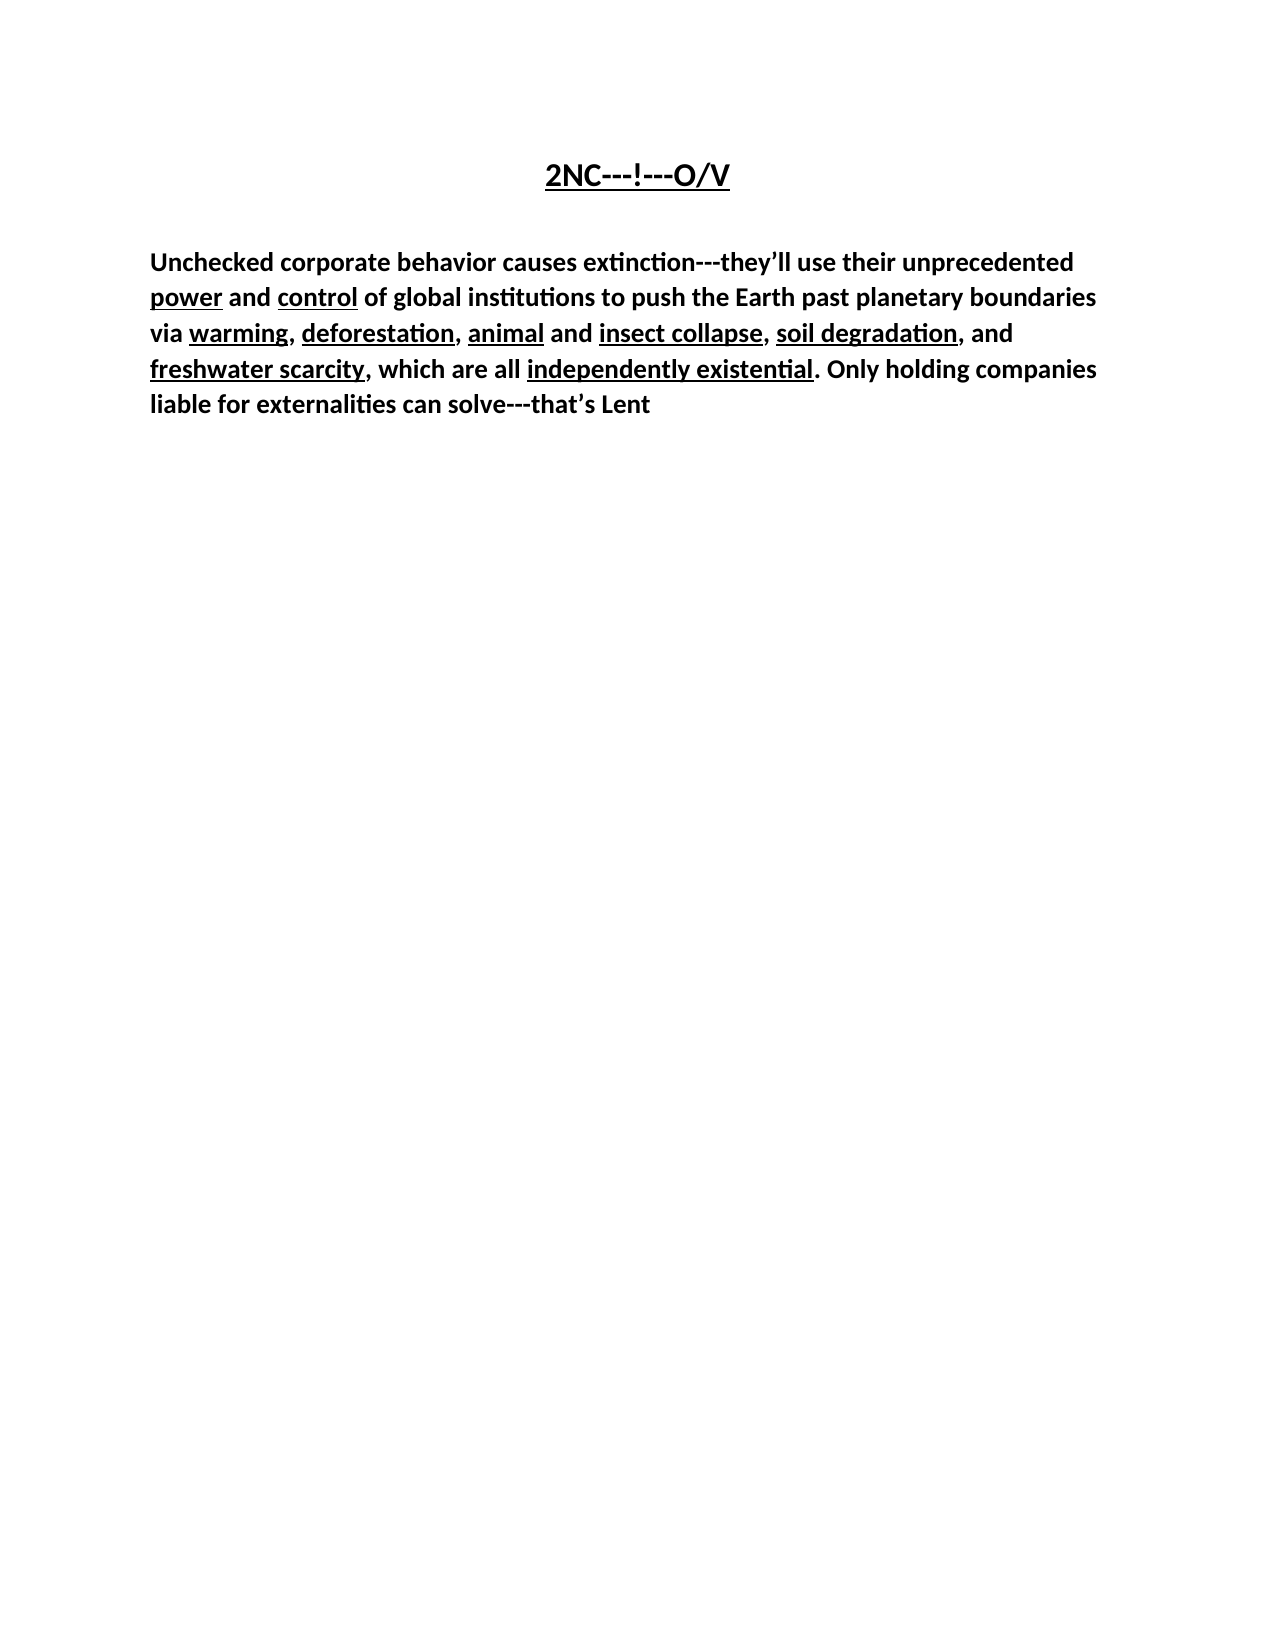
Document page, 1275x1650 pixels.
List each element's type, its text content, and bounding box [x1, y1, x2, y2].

subtitle Unchecked corporate behavior causes extinction---they’ll use their unprecedented power and control of global institutions to push the Earth past planetary boundaries via warming, deforestation, animal and insect collapse, soil degradation, and freshwater scarcity, which are all independently existential. Only holding companies liable for externalities can solve---that’s Lent [150, 245, 1125, 421]
subtitle 2NC---!---O/V [150, 154, 1125, 195]
